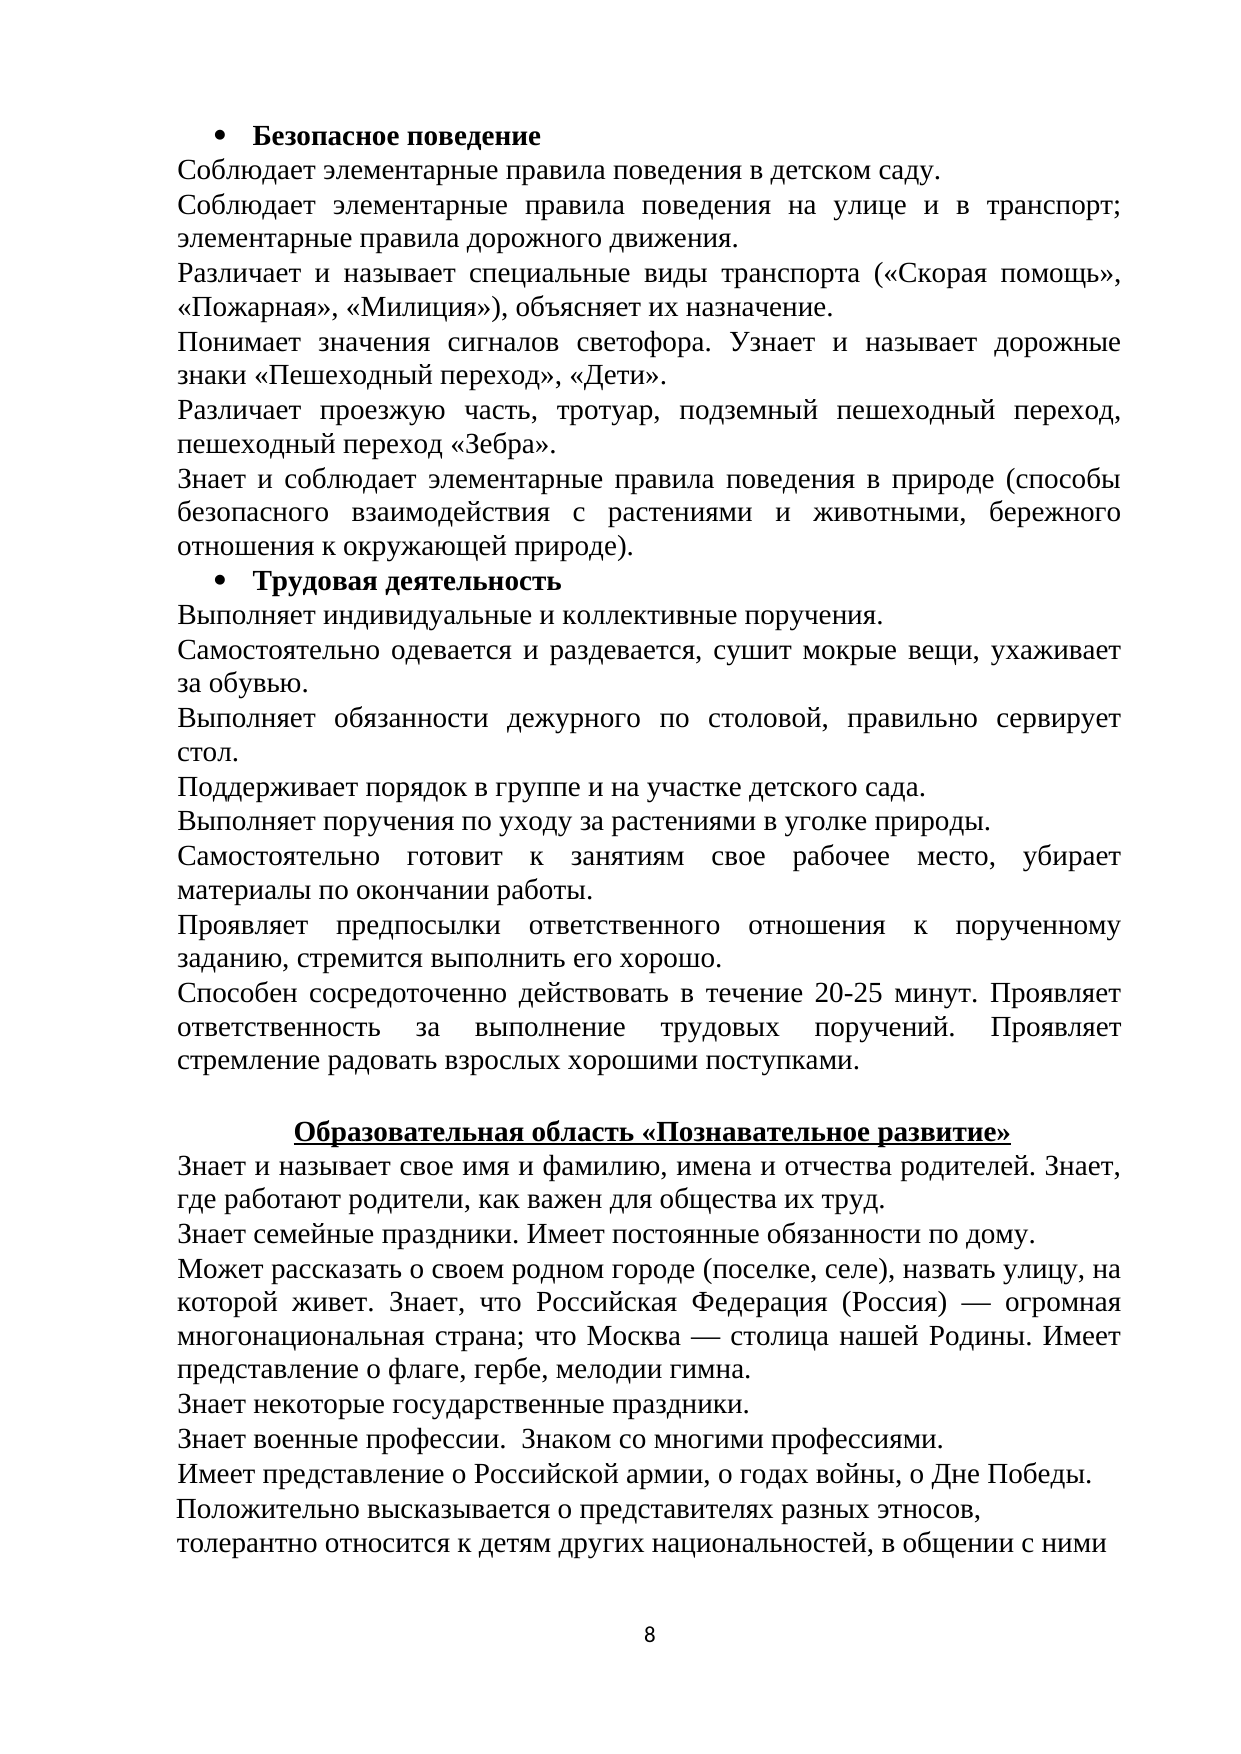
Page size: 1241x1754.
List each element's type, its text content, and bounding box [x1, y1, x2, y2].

text Поддерживает порядок в группе и на участке детского сада. [177, 769, 1122, 802]
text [176, 1491, 1122, 1558]
text Понимает значения сигналов светофора. Узнает и называет дорожные знаки «Пешеходный переход», «Дети». [177, 324, 1122, 391]
text Проявляет предпосылки ответственного отношения к порученному заданию, стремится выполнить его хорошо. [177, 907, 1122, 974]
subtitle Трудовая деятельность [215, 563, 1122, 596]
subtitle Образовательная область «Познавательное развитие» [183, 1114, 1122, 1148]
text Соблюдает элементарные правила поведения на улице и в транспорт; элементарные правила дорожного движения. [177, 187, 1122, 254]
text Знает и называет свое имя и фамилию, имена и отчества родителей. Знает, где работают родители, как важен для общества их труд. [177, 1148, 1122, 1215]
text Знает некоторые государственные праздники. [177, 1386, 1122, 1420]
text Знает военные профессии. Знаком со многими профессиями. [177, 1421, 1122, 1455]
subtitle Безопасное поведение [215, 118, 1122, 152]
text Может рассказать о своем родном городе (поселке, селе), назвать улицу, на которой живет. Знает, что Российская Федерация (Россия) — огромная многонациональная страна; что Москва — столица нашей Родины. Имеет представление о флаге, гербе, мелодии гимна. [177, 1251, 1122, 1385]
text Выполняет обязанности дежурного по столовой, правильно сервирует стол. [177, 700, 1122, 767]
text Соблюдает элементарные правила поведения в детском саду. [177, 152, 1122, 186]
text Выполняет индивидуальные и коллективные поручения. [177, 597, 1122, 630]
text Способен сосредоточенно действовать в течение 20-25 минут. Проявляет ответственность за выполнение трудовых поручений. Проявляет стремление радовать взрослых хорошими поступками. [177, 975, 1122, 1076]
text Различает проезжую часть, тротуар, подземный пешеходный переход, пешеходный переход «Зебра». [177, 392, 1122, 459]
text Выполняет поручения по уходу за растениями в уголке природы. [177, 803, 1122, 837]
text Знает и соблюдает элементарные правила поведения в природе (способы безопасного взаимодействия с растениями и животными, бережного отношения к окружающей природе). [177, 461, 1122, 561]
text Самостоятельно одевается и раздевается, сушит мокрые вещи, ухаживает за обувью. [177, 632, 1122, 699]
text Различает и называет специальные виды транспорта («Скорая помощь», «Пожарная», «Милиция»), объясняет их назначение. [177, 256, 1122, 323]
text Самостоятельно готовит к занятиям свое рабочее место, убирает материалы по окончании работы. [177, 838, 1122, 906]
text Имеет представление о Российской армии, о годах войны, о Дне Победы. [177, 1456, 1122, 1490]
text Знает семейные праздники. Имеет постоянные обязанности по дому. [177, 1216, 1122, 1249]
